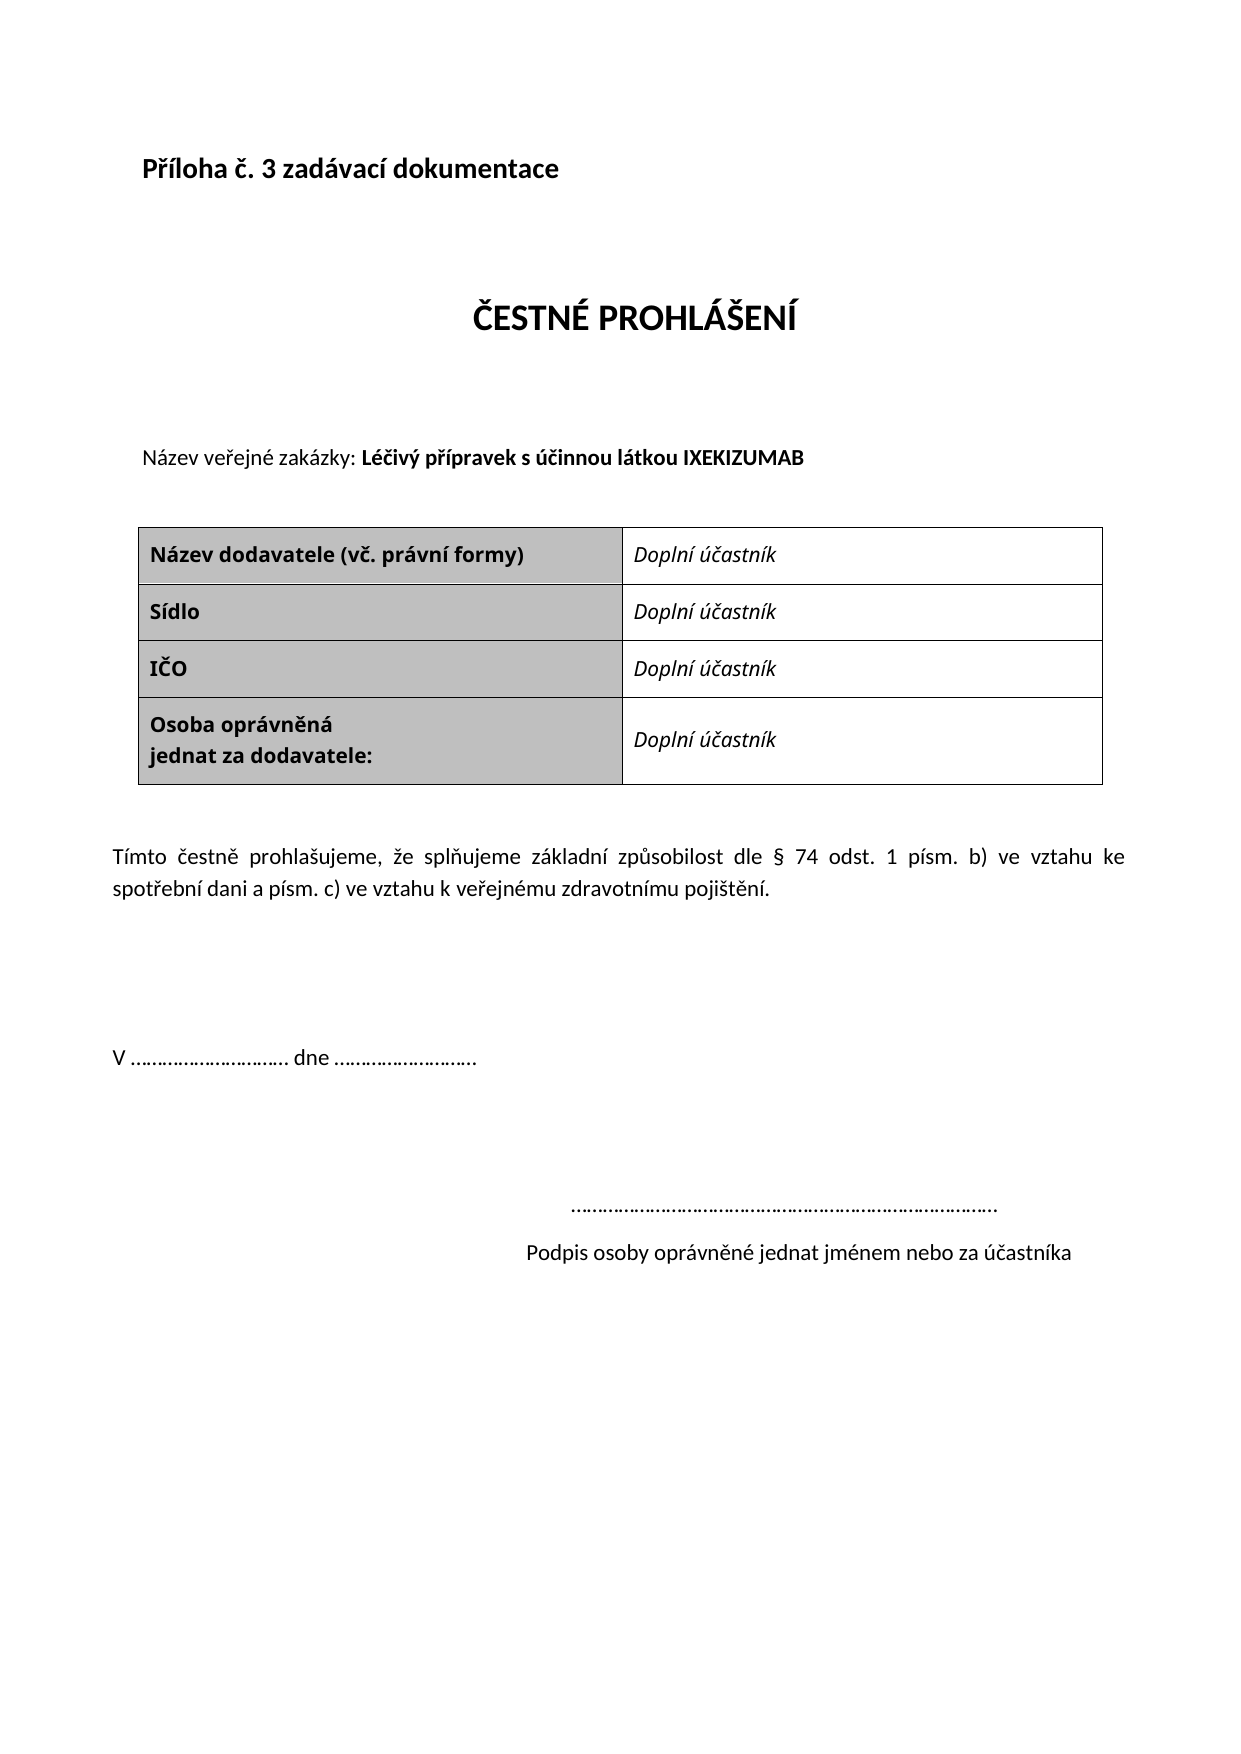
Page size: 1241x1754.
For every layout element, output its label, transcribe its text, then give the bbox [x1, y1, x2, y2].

table_cell Doplní účastník [623, 585, 1102, 640]
text Podpis osoby oprávněné jednat jménem nebo za účastníka [112, 1238, 1128, 1267]
text Tímto čestně prohlašujeme, že splňujeme základní způsobilost dle § 74 odst. 1 písm. b) ve vztahu ke spotřební dani a písm. c) ve vztahu k veřejnému zdravotnímu pojištění. [112, 842, 1128, 902]
text Příloha č. 3 zadávací dokumentace [142, 150, 1128, 186]
table_cell Doplní účastník [623, 641, 1102, 697]
table_cell IČO [139, 641, 622, 697]
table_header Název dodavatele (vč. právní formy) [139, 528, 622, 583]
text Název veřejné zakázky: Léčivý přípravek s účinnou látkou IXEKIZUMAB [112, 443, 1128, 471]
text ……………………………………………………………………… [112, 1190, 1128, 1218]
table_cell Doplní účastník [623, 698, 1102, 784]
table_header Doplní účastník [623, 528, 1102, 583]
text V ………………………… dne ……………………… [112, 1043, 1128, 1071]
table_cell Sídlo [139, 585, 622, 640]
table_cell Osoba oprávněná jednat za dodavatele: [139, 698, 622, 784]
text ČESTNÉ PROHLÁŠENÍ [142, 294, 1128, 339]
